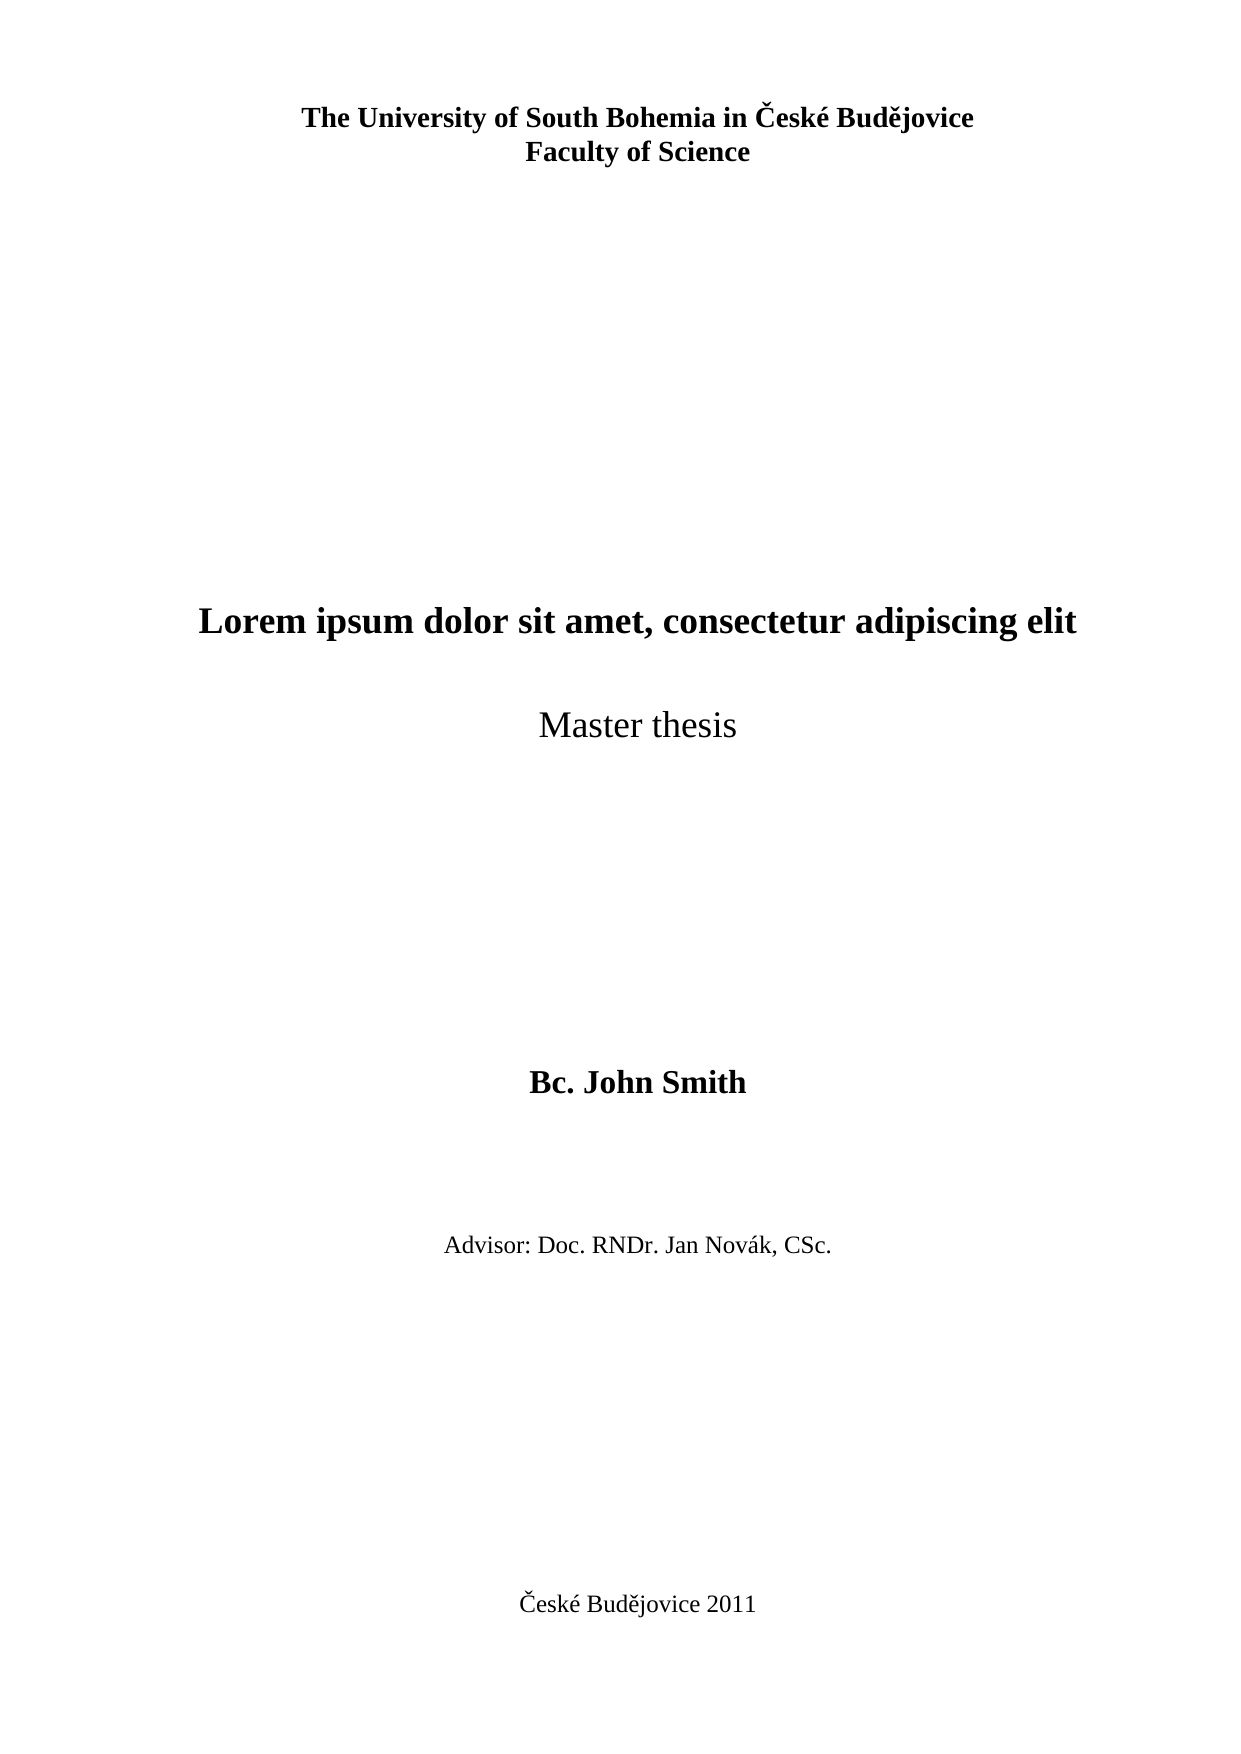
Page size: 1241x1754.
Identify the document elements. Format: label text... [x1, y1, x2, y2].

text Master thesis [136, 703, 1140, 746]
subtitle Bc. John Smith [136, 1062, 1140, 1101]
text Lorem ipsum dolor sit amet, consectetur adipiscing elit [136, 599, 1140, 642]
text Faculty of Science [136, 134, 1140, 167]
text České Budějovice 2011 [136, 1589, 1140, 1618]
text Advisor: Doc. RNDr. Jan Novák, CSc. [136, 1230, 1140, 1259]
text The University of South Bohemia in České Budějovice [136, 100, 1140, 134]
